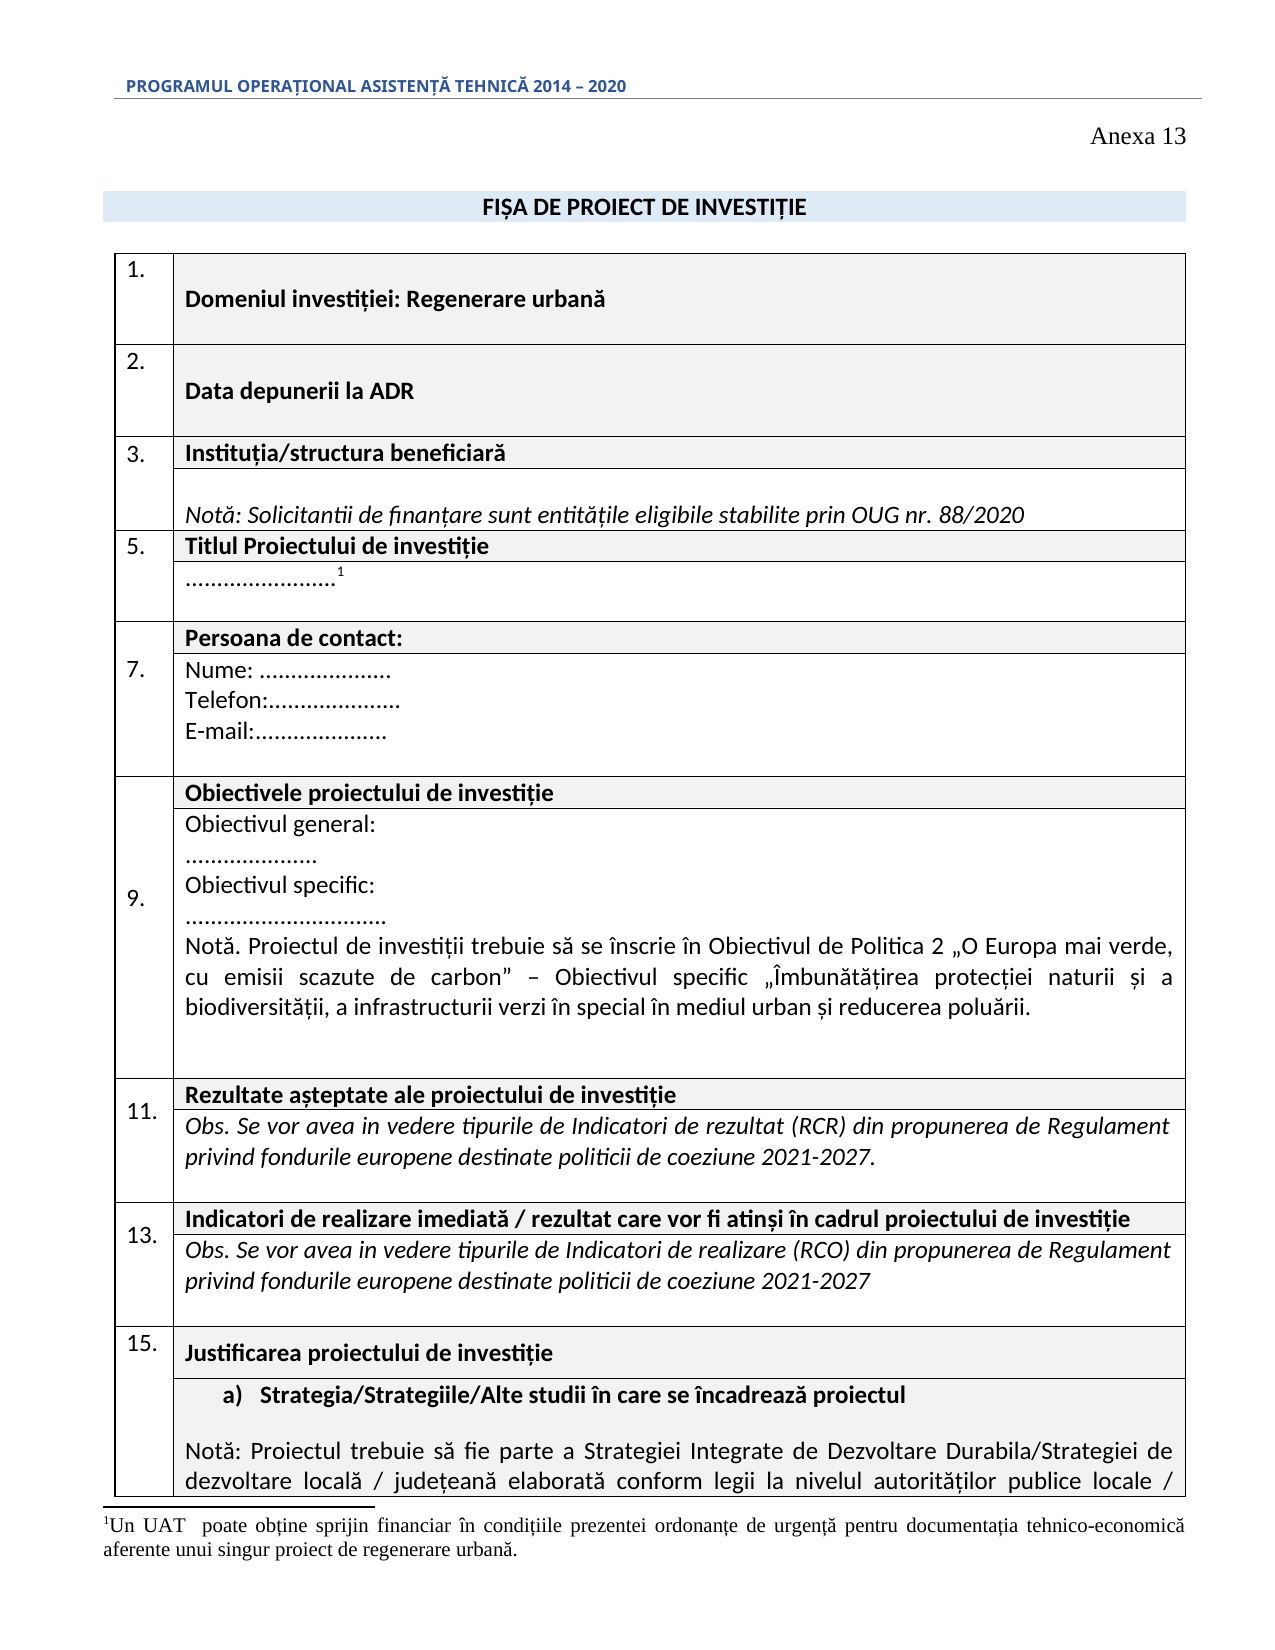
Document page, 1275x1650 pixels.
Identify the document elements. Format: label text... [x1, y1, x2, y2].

table_cell Obiectivul general: ..................... Obiectivul specific: ................................ Notă. Proiectul de investiții trebuie să se înscrie în Obiectivul de Politica 2 „O Europa mai verde, cu emisii scazute de carbon” – Obiectivul specific „Îmbunătățirea protecției naturii și a biodiversității, a infrastructurii verzi în special în mediul urban și reducerea poluării. [174, 809, 1185, 1078]
table_cell Instituţia/structura beneficiară [174, 437, 1185, 467]
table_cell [174, 1379, 1185, 1496]
table_cell Obiectivele proiectului de investiție [174, 777, 1185, 807]
table_cell [116, 1079, 173, 1202]
table_cell [116, 777, 173, 1078]
table_cell Rezultate aşteptate ale proiectului de investiție [174, 1079, 1185, 1109]
table_cell Obs. Se vor avea in vedere tipurile de Indicatori de rezultat (RCR) din propunerea de Regulament privind fondurile europene destinate politicii de coeziune 2021-2027. [174, 1110, 1185, 1202]
table_cell Nume: ..................... Telefon:..................... E-mail:..................... [174, 654, 1185, 776]
table_cell [116, 345, 173, 436]
table_cell [116, 531, 173, 621]
text FIŞA DE PROIECT de investiție [103, 191, 1186, 222]
table_cell Indicatori de realizare imediată / rezultat care vor fi atinși în cadrul proiectului de investiție [174, 1203, 1185, 1233]
table_cell [116, 1327, 173, 1496]
table_cell Justificarea proiectului de investiție [174, 1327, 1185, 1378]
table_cell Data depunerii la ADR [174, 345, 1185, 436]
table_cell [116, 1203, 173, 1326]
table_cell Notă: Solicitantii de finanţare sunt entitățile eligibile stabilite prin OUG nr. 88/2020 [174, 469, 1185, 529]
table_cell Persoana de contact: [174, 622, 1185, 653]
table_header [116, 254, 173, 344]
table_cell ........................ [174, 562, 1185, 621]
table_cell [116, 622, 173, 776]
table_cell [116, 437, 173, 529]
table_cell Titlul Proiectului de investiție [174, 531, 1185, 561]
table_header Domeniul investiției: Regenerare urbană [174, 254, 1185, 344]
table_cell Obs. Se vor avea in vedere tipurile de Indicatori de realizare (RCO) din propunerea de Regulament privind fondurile europene destinate politicii de coeziune 2021-2027 [174, 1235, 1185, 1326]
